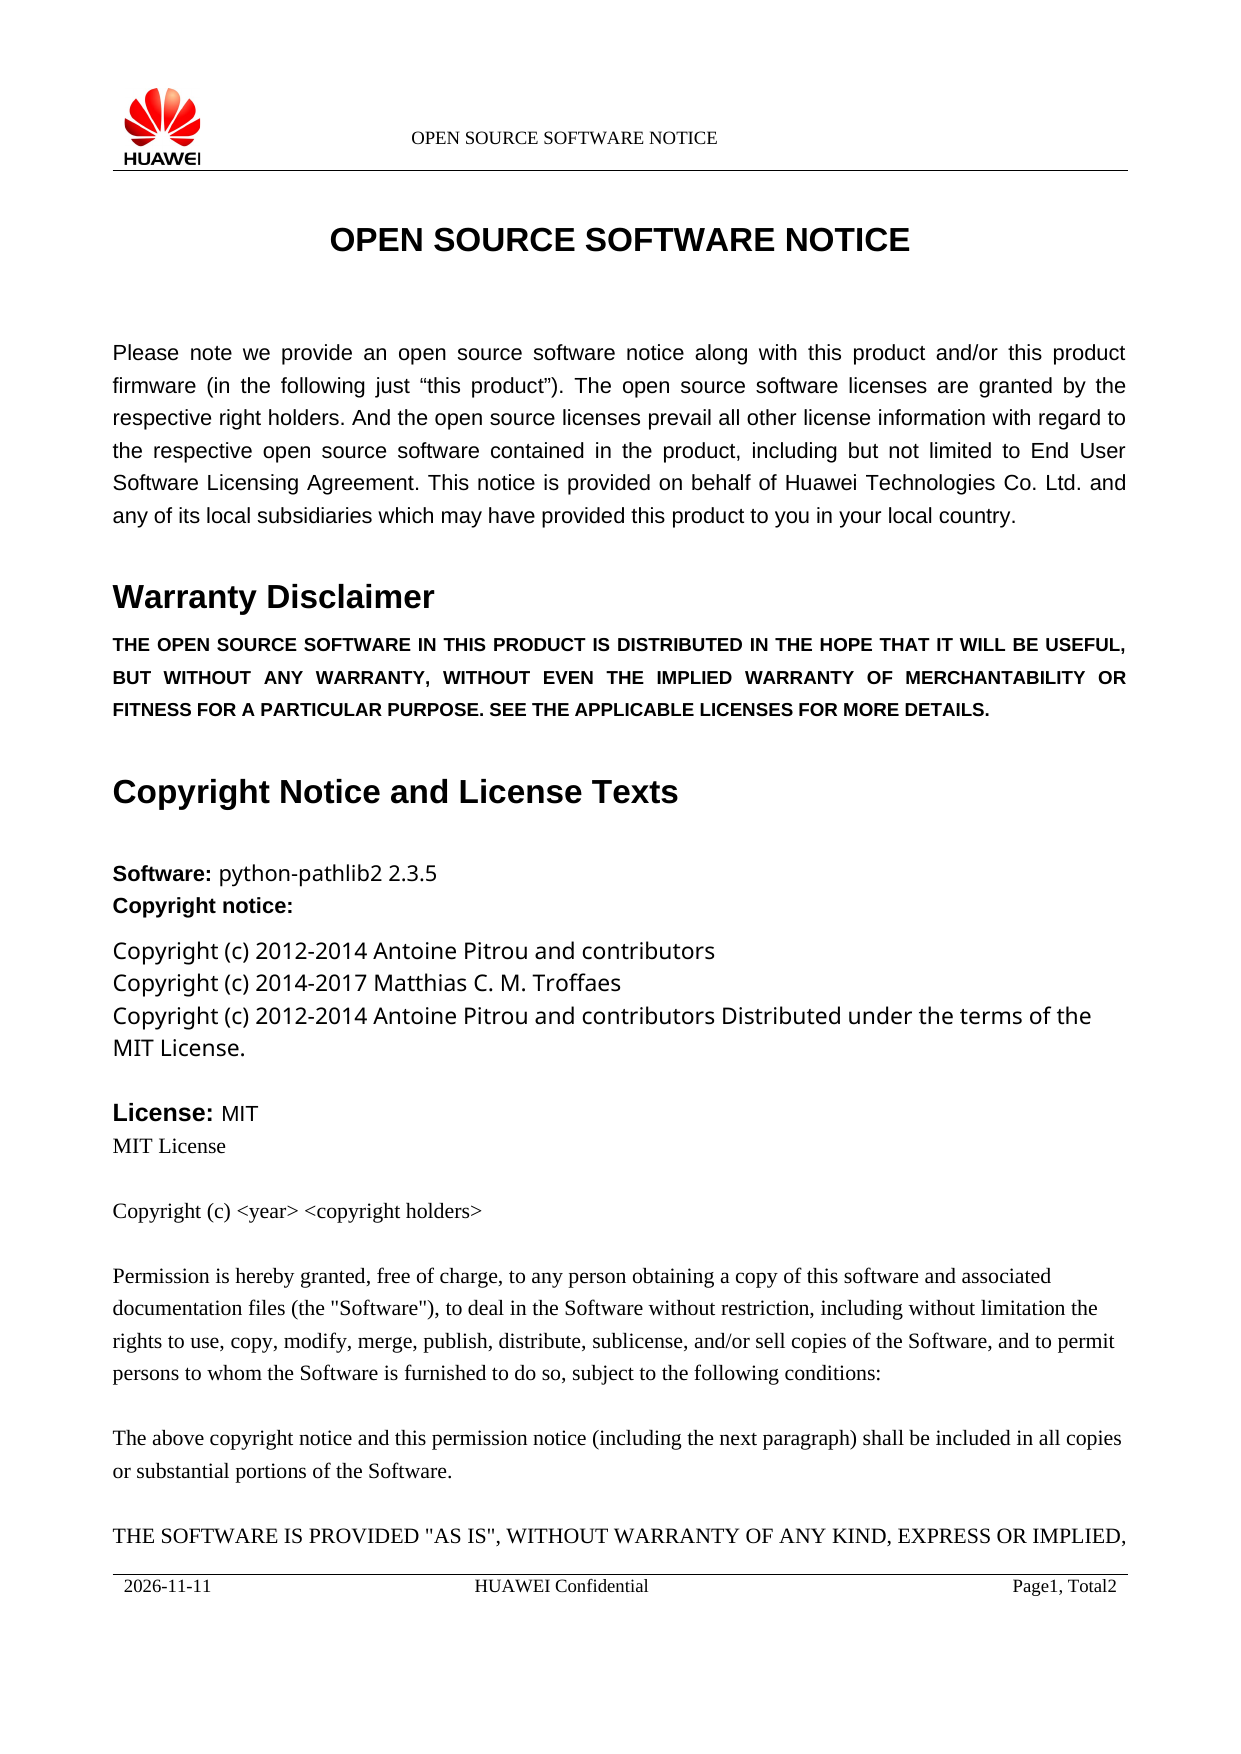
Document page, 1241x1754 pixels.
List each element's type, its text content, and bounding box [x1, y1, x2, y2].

text Copyright (c) 2012-2014 Antoine Pitrou and contributors [112, 934, 1128, 966]
text Please note we provide an open source software notice along with this product and/or this product firmware (in the following just “this product”). The open source software licenses are granted by the respective right holders. And the open source licenses prevail all other license information with regard to the respective open source software contained in the product, including but not limited to End User Software Licensing Agreement. This notice is provided on behalf of Huawei Technologies Co. Ltd. and any of its local subsidiaries which may have provided this product to you in your local country. [112, 336, 1128, 531]
text The open source software in this product is distributed in the hope that it will be useful, but WITHOUT ANY WARRANTY, without even the implied warranty of MERCHANTABILITY or FITNESS FOR A PARTICULAR PURPOSE. See the applicable licenses for more details. [112, 629, 1128, 726]
text Copyright Notice and License Texts [112, 759, 1128, 824]
text License: MIT [112, 1096, 1128, 1129]
text OPEN SOURCE SOFTWARE NOTICE [112, 206, 1128, 271]
title Software: python-pathlib2 2.3.5 [112, 856, 1128, 889]
text Copyright (c) 2012-2014 Antoine Pitrou and contributors Distributed under the terms of the MIT License. [112, 999, 1128, 1096]
text Warranty Disclaimer [112, 564, 1128, 629]
picture [124, 88, 201, 165]
text Copyright notice: [112, 889, 1128, 921]
text Copyright (c) 2014-2017 Matthias C. M. Troffaes [112, 966, 1128, 999]
